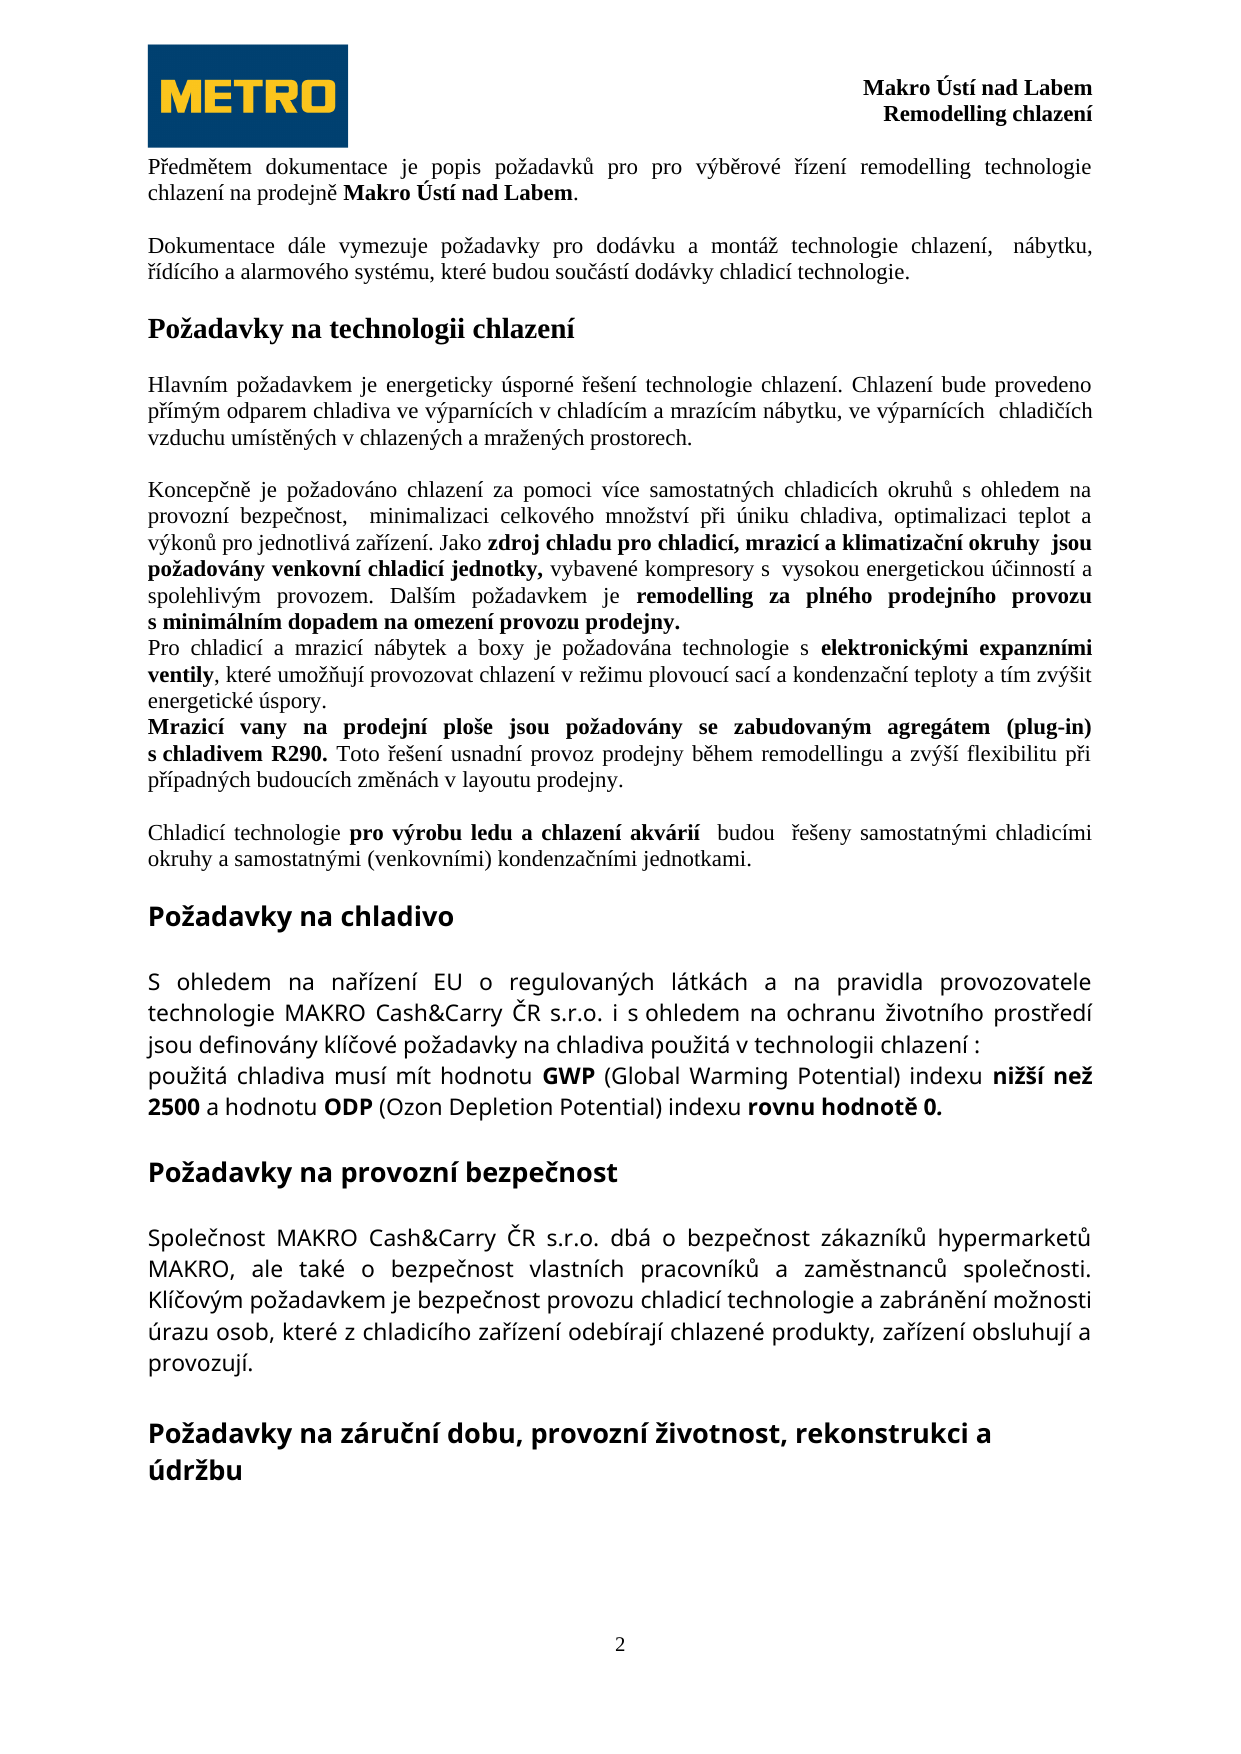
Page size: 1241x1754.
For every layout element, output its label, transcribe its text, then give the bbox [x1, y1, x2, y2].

subtitle Požadavky na technologii chlazení [148, 311, 1093, 344]
text Pro chladicí a mrazicí nábytek a boxy je požadována technologie s elektronickými expanzními ventily, které umožňují provozovat chlazení v režimu plovoucí sací a kondenzační teploty a tím zvýšit energetické úspory. [148, 634, 1093, 713]
text Dokumentace dále vymezuje požadavky pro dodávku a montáž technologie chlazení, nábytku, řídícího a alarmového systému, které budou součástí dodávky chladicí technologie. [148, 232, 1093, 284]
text Požadavky na záruční dobu, provozní životnost, rekonstrukci a údržbu [148, 1415, 1093, 1488]
text Mrazicí vany na prodejní ploše jsou požadovány se zabudovaným agregátem (plug-in) s chladivem R290. Toto řešení usnadní provoz prodejny během remodellingu a zvýší flexibilitu při případných budoucích změnách v layoutu prodejny. [148, 713, 1093, 792]
text Předmětem dokumentace je popis požadavků pro pro výběrové řízení remodelling technologie chlazení na prodejně Makro Ústí nad Labem. [148, 153, 1093, 206]
text použitá chladiva musí mít hodnotu GWP (Global Warming Potential) indexu nižší než 2500 a hodnotu ODP (Ozon Depletion Potential) indexu rovnu hodnotě 0. [148, 1060, 1093, 1122]
text Koncepčně je požadováno chlazení za pomoci více samostatných chladicích okruhů s ohledem na provozní bezpečnost, minimalizaci celkového množství při úniku chladiva, optimalizaci teplot a výkonů pro jednotlivá zařízení. Jako zdroj chladu pro chladicí, mrazicí a klimatizační okruhy jsou požadovány venkovní chladicí jednotky, vybavené kompresory s vysokou energetickou účinností a spolehlivým provozem. Dalším požadavkem je remodelling za plného prodejního provozu s minimálním dopadem na omezení provozu prodejny. [148, 476, 1093, 634]
text Chladicí technologie pro výrobu ledu a chlazení akvárií budou řešeny samostatnými chladicími okruhy a samostatnými (venkovními) kondenzačními jednotkami. [148, 819, 1093, 872]
text Společnost MAKRO Cash&Carry ČR s.r.o. dbá o bezpečnost zákazníků hypermarketů MAKRO, ale také o bezpečnost vlastních pracovníků a zaměstnanců společnosti. Klíčovým požadavkem je bezpečnost provozu chladicí technologie a zabránění možnosti úrazu osob, které z chladicího zařízení odebírají chlazené produkty, zařízení obsluhují a provozují. [148, 1222, 1093, 1378]
text Požadavky na provozní bezpečnost [148, 1153, 1093, 1190]
text S ohledem na nařízení EU o regulovaných látkách a na pravidla provozovatele technologie MAKRO Cash&Carry ČR s.r.o. i s ohledem na ochranu životního prostředí jsou definovány klíčové požadavky na chladiva použitá v technologii chlazení : [148, 966, 1093, 1060]
picture [147, 44, 349, 148]
text Požadavky na chladivo [148, 898, 1093, 935]
text Hlavním požadavkem je energeticky úsporné řešení technologie chlazení. Chlazení bude provedeno přímým odparem chladiva ve výparnících v chladícím a mrazícím nábytku, ve výparnících chladičích vzduchu umístěných v chlazených a mražených prostorech. [148, 371, 1093, 450]
